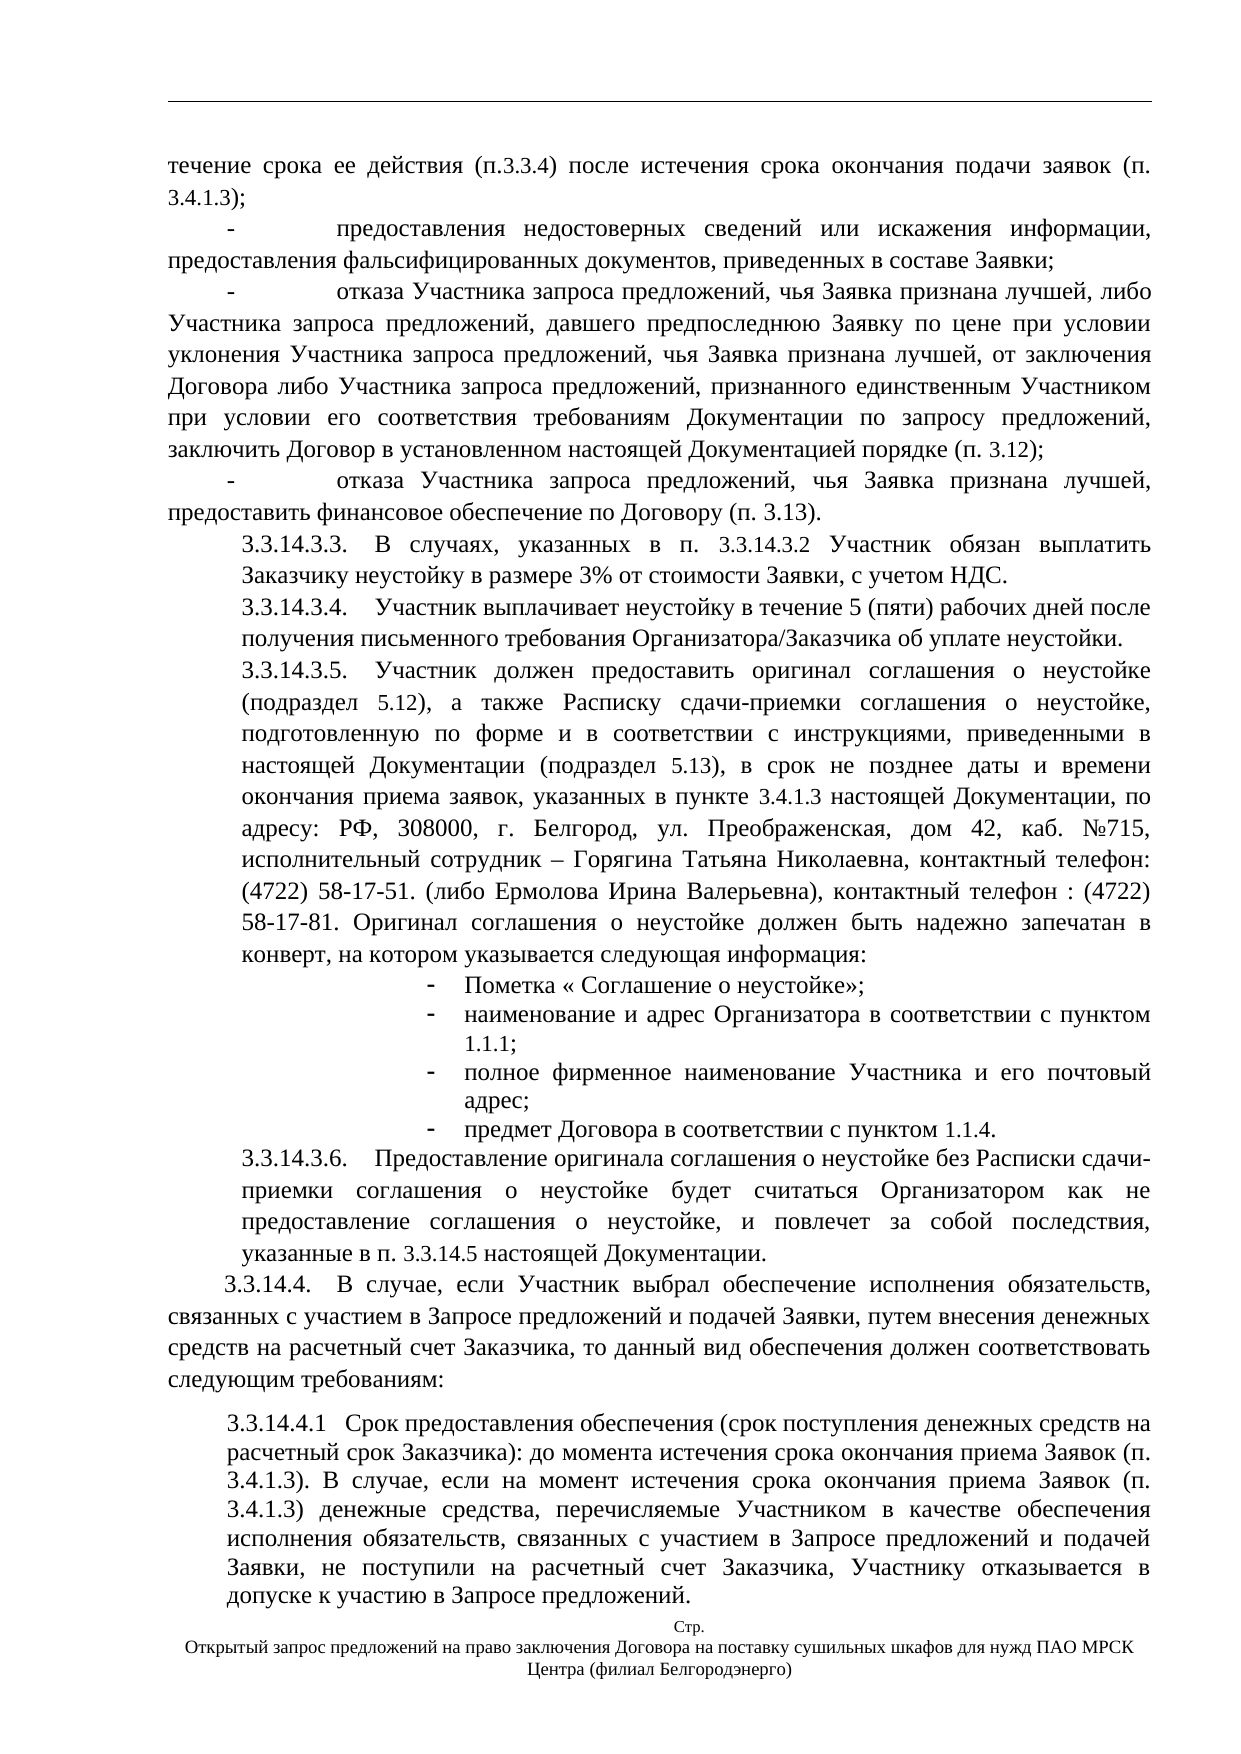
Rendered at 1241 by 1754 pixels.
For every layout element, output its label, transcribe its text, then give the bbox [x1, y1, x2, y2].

list полное фирменное наименование Участника и его почтовый адрес; [427, 1057, 1152, 1114]
list предмет Договора в соответствии с пунктом 1.1.4. [427, 1114, 1152, 1143]
list Предоставление оригинала соглашения о неустойке без Расписки сдачи-приемки соглашения о неустойке будет считаться Организатором как не предоставление соглашения о неустойке, и повлечет за собой последствия, указанные в п. 3.3.14.5 настоящей Документации. [241, 1143, 1152, 1267]
list В случаях, указанных в п. 3.3.14.3.2 Участник обязан выплатить Заказчику неустойку в размере 3% от стоимости Заявки, с учетом НДС. [241, 529, 1152, 589]
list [168, 150, 1152, 210]
list отказа Участника запроса предложений, чья Заявка признана лучшей, предоставить финансовое обеспечение по Договору (п. 3.13). [168, 466, 1152, 526]
list наименование и адрес Организатора в соответствии с пунктом 1.1.1; [427, 999, 1152, 1057]
list Пометка « Соглашение о неустойке»; [427, 971, 1152, 999]
list В случае, если Участник выбрал обеспечение исполнения обязательств, связанных с участием в Запросе предложений и подачей Заявки, путем внесения денежных средств на расчетный счет Заказчика, то данный вид обеспечения должен соответствовать следующим требованиям: [168, 1269, 1152, 1393]
list Участник должен предоставить оригинал соглашения о неустойке (подраздел 5.12), а также Расписку сдачи-приемки соглашения о неустойке, подготовленную по форме и в соответствии с инструкциями, приведенными в настоящей Документации (подраздел 5.13), в срок не позднее даты и времени окончания приема заявок, указанных в пункте 3.4.1.3 настоящей Документации, по адресу: РФ, 308000, г. Белгород, ул. Преображенская, дом 42, каб. №715, исполнительный сотрудник – Горягина Татьяна Николаевна, контактный телефон: (4722) 58-17-51. (либо Ермолова Ирина Валерьевна), контактный телефон : (4722) 58-17-81. Оригинал соглашения о неустойке должен быть надежно запечатан в конверт, на котором указывается следующая информация: [241, 655, 1152, 968]
list Срок предоставления обеспечения (срок поступления денежных средств на расчетный срок Заказчика): до момента истечения срока окончания приема Заявок (п. 3.4.1.3). В случае, если на момент истечения срока окончания приема Заявок (п. 3.4.1.3) денежные средства, перечисляемые Участником в качестве обеспечения исполнения обязательств, связанных с участием в Запросе предложений и подачей Заявки, не поступили на расчетный счет Заказчика, Участнику отказывается в допуске к участию в Запросе предложений. [227, 1408, 1152, 1609]
list отказа Участника запроса предложений, чья Заявка признана лучшей, либо Участника запроса предложений, давшего предпоследнюю Заявку по цене при условии уклонения Участника запроса предложений, чья Заявка признана лучшей, от заключения Договора либо Участника запроса предложений, признанного единственным Участником при условии его соответствия требованиям Документации по запросу предложений, заключить Договор в установленном настоящей Документацией порядке (п. 3.12); [168, 276, 1152, 463]
list Участник выплачивает неустойку в течение 5 (пяти) рабочих дней после получения письменного требования Организатора/Заказчика об уплате неустойки. [241, 592, 1152, 652]
list предоставления недостоверных сведений или искажения информации, предоставления фальсифицированных документов, приведенных в составе Заявки; [168, 213, 1152, 273]
